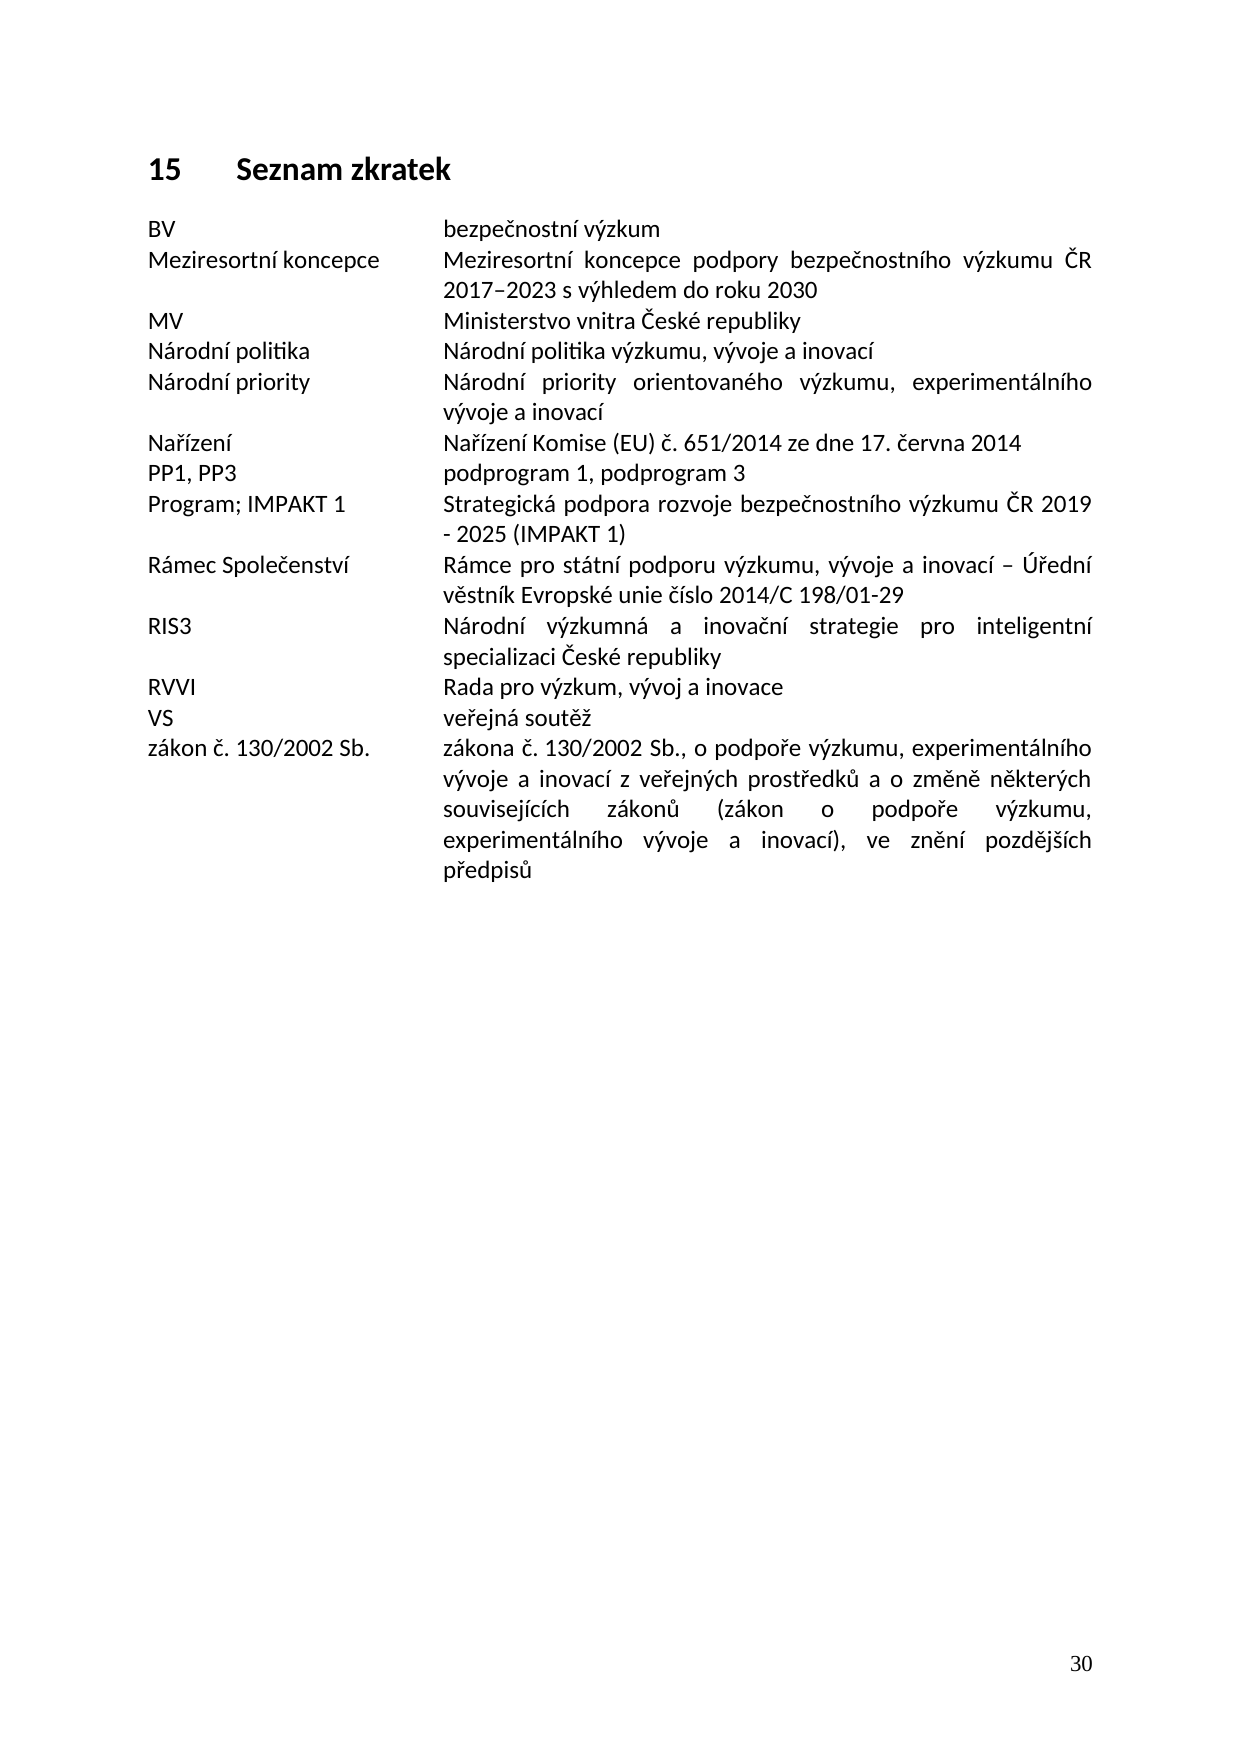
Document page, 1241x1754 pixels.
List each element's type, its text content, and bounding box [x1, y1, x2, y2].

text Nařízení Nařízení Komise (EU) č. 651/2014 ze dne 17. června 2014 [148, 427, 1093, 457]
text Meziresortní koncepce Meziresortní koncepce podpory bezpečnostního výzkumu ČR 2017–2023 s výhledem do roku 2030 [148, 244, 1093, 305]
text Národní priority Národní priority orientovaného výzkumu, experimentálního vývoje a inovací [148, 366, 1093, 427]
text zákon č. 130/2002 Sb. zákona č. 130/2002 Sb., o podpoře výzkumu, experimentálního vývoje a inovací z veřejných prostředků a o změně některých souvisejících zákonů (zákon o podpoře výzkumu, experimentálního vývoje a inovací), ve znění pozdějších předpisů [148, 732, 1093, 885]
text PP1, PP3 podprogram 1, podprogram 3 [148, 457, 1093, 488]
text BV bezpečnostní výzkum [148, 213, 1093, 244]
text MV Ministerstvo vnitra České republiky [148, 305, 1093, 335]
subtitle Seznam zkratek [148, 148, 1093, 188]
text RIS3 Národní výzkumná a inovační strategie pro inteligentní specializaci České republiky [148, 610, 1093, 671]
text Národní politika Národní politika výzkumu, vývoje a inovací [148, 335, 1093, 366]
text Program; IMPAKT 1 Strategická podpora rozvoje bezpečnostního výzkumu ČR 2019 - 2025 (IMPAKT 1) [148, 488, 1093, 549]
text RVVI Rada pro výzkum, vývoj a inovace [148, 671, 1093, 702]
text Rámec Společenství Rámce pro státní podporu výzkumu, vývoje a inovací – Úřední věstník Evropské unie číslo 2014/C 198/01-29 [148, 549, 1093, 610]
text VS veřejná soutěž [148, 702, 1093, 732]
